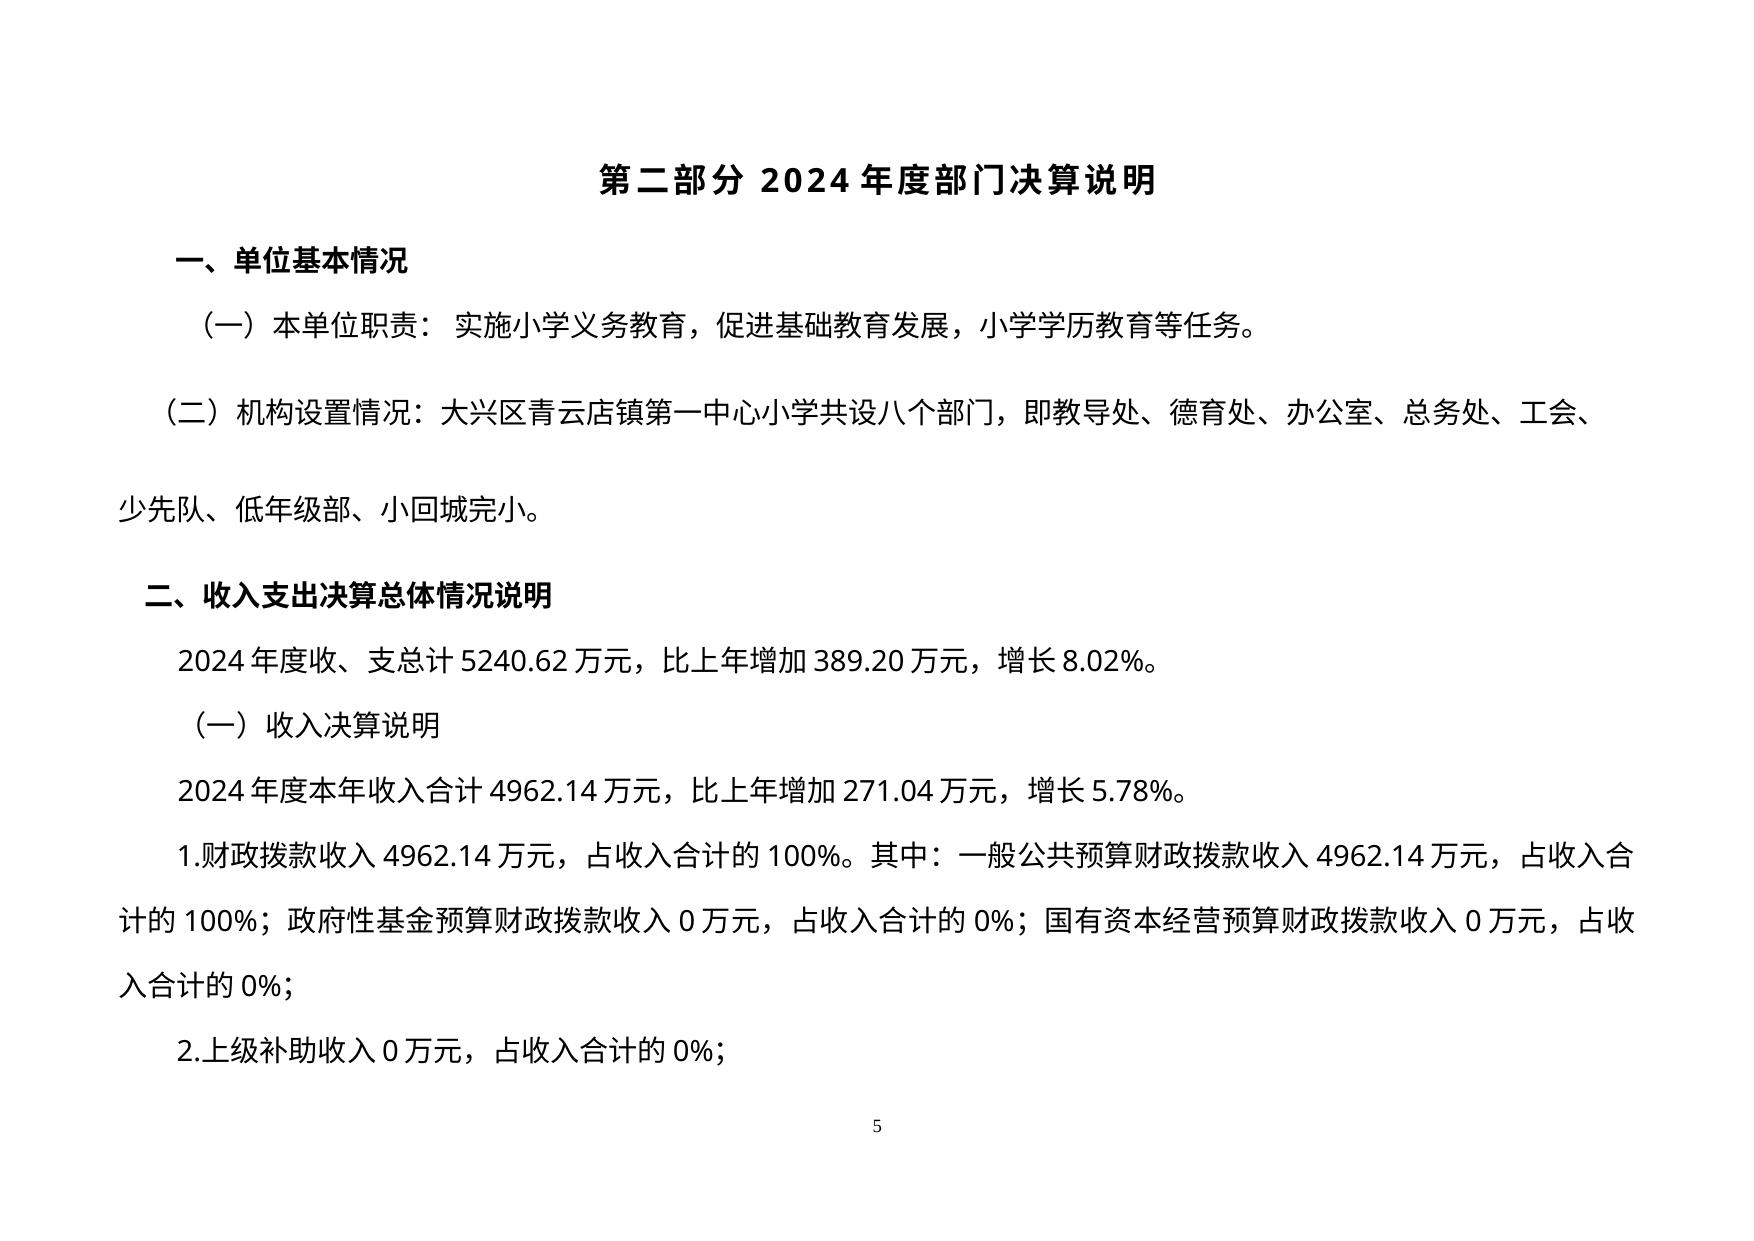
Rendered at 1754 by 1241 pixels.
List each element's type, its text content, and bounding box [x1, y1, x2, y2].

text 二、收入支出决算总体情况说明 [118, 561, 1636, 626]
text 2024年度收、支总计5240.62万元，比上年增加389.20万元，增长8.02%。 [118, 626, 1636, 691]
text 第二部分 2024年度部门决算说明 [118, 145, 1636, 210]
list 1.财政拨款收入4962.14万元，占收入合计的100%。其中：一般公共预算财政拨款收入4962.14万元，占收入合计的100%；政府性基金预算财政拨款收入0万元，占收入合计的0%；国有资本经营预算财政拨款收入0万元，占收入合计的0%； [118, 821, 1636, 1016]
text 2024年度本年收入合计4962.14万元，比上年增加271.04万元，增长5.78%。 [118, 756, 1636, 821]
text 一、单位基本情况 [118, 227, 1636, 292]
list 2.上级补助收入0万元，占收入合计的0%； [118, 1016, 1636, 1081]
text （二）机构设置情况：大兴区青云店镇第一中心小学共设八个部门，即教导处、德育处、办公室、总务处、工会、少先队、低年级部、小回城完小。 [118, 378, 1636, 540]
text （一）收入决算说明 [118, 691, 1636, 756]
text （一）本单位职责： 实施小学义务教育，促进基础教育发展，小学学历教育等任务。 [185, 292, 1636, 357]
